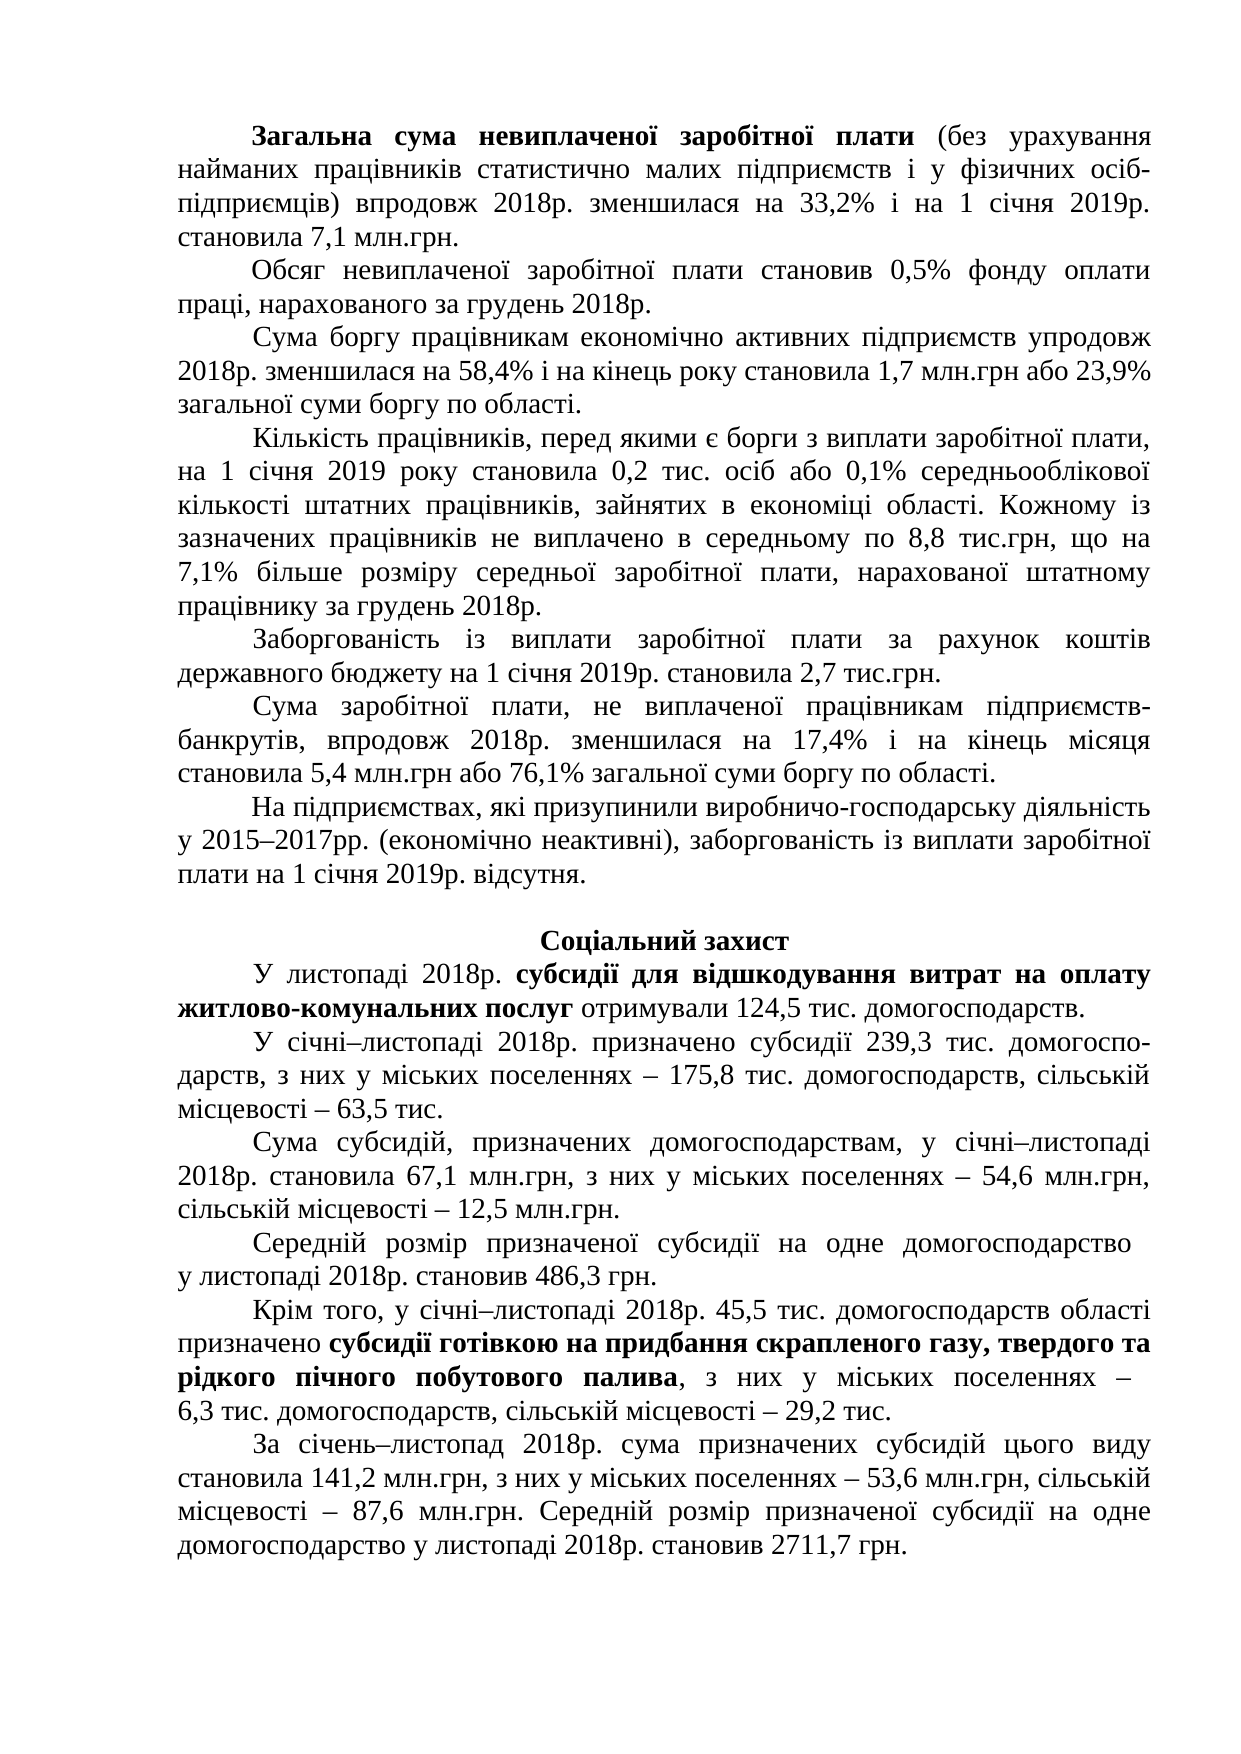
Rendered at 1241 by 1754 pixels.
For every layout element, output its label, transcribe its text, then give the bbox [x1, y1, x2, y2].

text Сума заробітної плати, не виплаченої працівникам підприємств-банкрутів, впродовж 2018р. зменшилася на 17,4% і на кінець місяця становила 5,4 млн.грн або 76,1% загальної суми боргу по області. [177, 688, 1152, 789]
text У листопаді 2018р. субсидії для відшкодування витрат на оплату житлово-комунальних послуг отримували 124,5 тис. домогосподарств. [177, 957, 1152, 1024]
text На підприємствах, які призупинили виробничо-господарську діяльність у 2015–2017рр. (економічно неактивні), заборгованість із виплати заробітної плати на 1 січня 2019р. відсутня. [177, 789, 1152, 889]
text Сума субсидій, призначених домогосподарствам, у січні–листопаді 2018р. становила 67,1 млн.грн, з них у міських поселеннях – 54,6 млн.грн, сільській місцевості – 12,5 млн.грн. [177, 1124, 1152, 1225]
text Сума боргу працівникам економічно активних підприємств упродовж 2018р. зменшилася на 58,4% і на кінець року становила 1,7 млн.грн або 23,9% загальної суми боргу по області. [177, 319, 1152, 420]
text Соціальний захист [177, 923, 1152, 957]
text Середній розмір призначеної субсидії на одне домогосподарство у листопаді 2018р. становив 486,3 грн. [177, 1225, 1152, 1292]
text Кількість працівників, перед якими є борги з виплати заробітної плати, на 1 січня 2019 року становила 0,2 тис. осіб або 0,1% середньооблікової кількості штатних працівників, зайнятих в економіці області. Кожному із зазначених працівників не виплачено в середньому по 8,8 тис.грн, що на 7,1% більше розміру середньої заробітної плати, нарахованої штатному працівнику за грудень 2018р. [177, 420, 1152, 621]
text Загальна сума невиплаченої заробітної плати (без урахування найманих працівників статистично малих підприємств і у фізичних осіб-підприємців) впродовж 2018р. зменшилася на 33,2% і на 1 січня 2019р. становила 7,1 млн.грн. [177, 118, 1152, 252]
text У січні–листопаді 2018р. призначено субсидії 239,3 тис. домогоспо-дарств, з них у міських поселеннях – 175,8 тис. домогосподарств, сільській місцевості – 63,5 тис. [177, 1024, 1152, 1124]
text Обсяг невиплаченої заробітної плати становив 0,5% фонду оплати праці, нарахованого за грудень 2018р. [177, 252, 1152, 319]
text Заборгованість із виплати заробітної плати за рахунок коштів державного бюджету на 1 січня 2019р. становила 2,7 тис.грн. [177, 621, 1152, 688]
text Крім того, у січні–листопаді 2018р. 45,5 тис. домогосподарств області призначено субсидії готівкою на придбання скрапленого газу, твердого та рідкого пічного побутового палива, з них у міських поселеннях – 6,3 тис. домогосподарств, сільській місцевості – 29,2 тис. [177, 1292, 1152, 1426]
text За січень–листопад 2018р. сума призначених субсидій цього виду становила 141,2 млн.грн, з них у міських поселеннях – 53,6 млн.грн, сільській місцевості – 87,6 млн.грн. Середній розмір призначеної субсидії на одне домогосподарство у листопаді 2018р. становив 2711,7 грн. [177, 1426, 1152, 1560]
